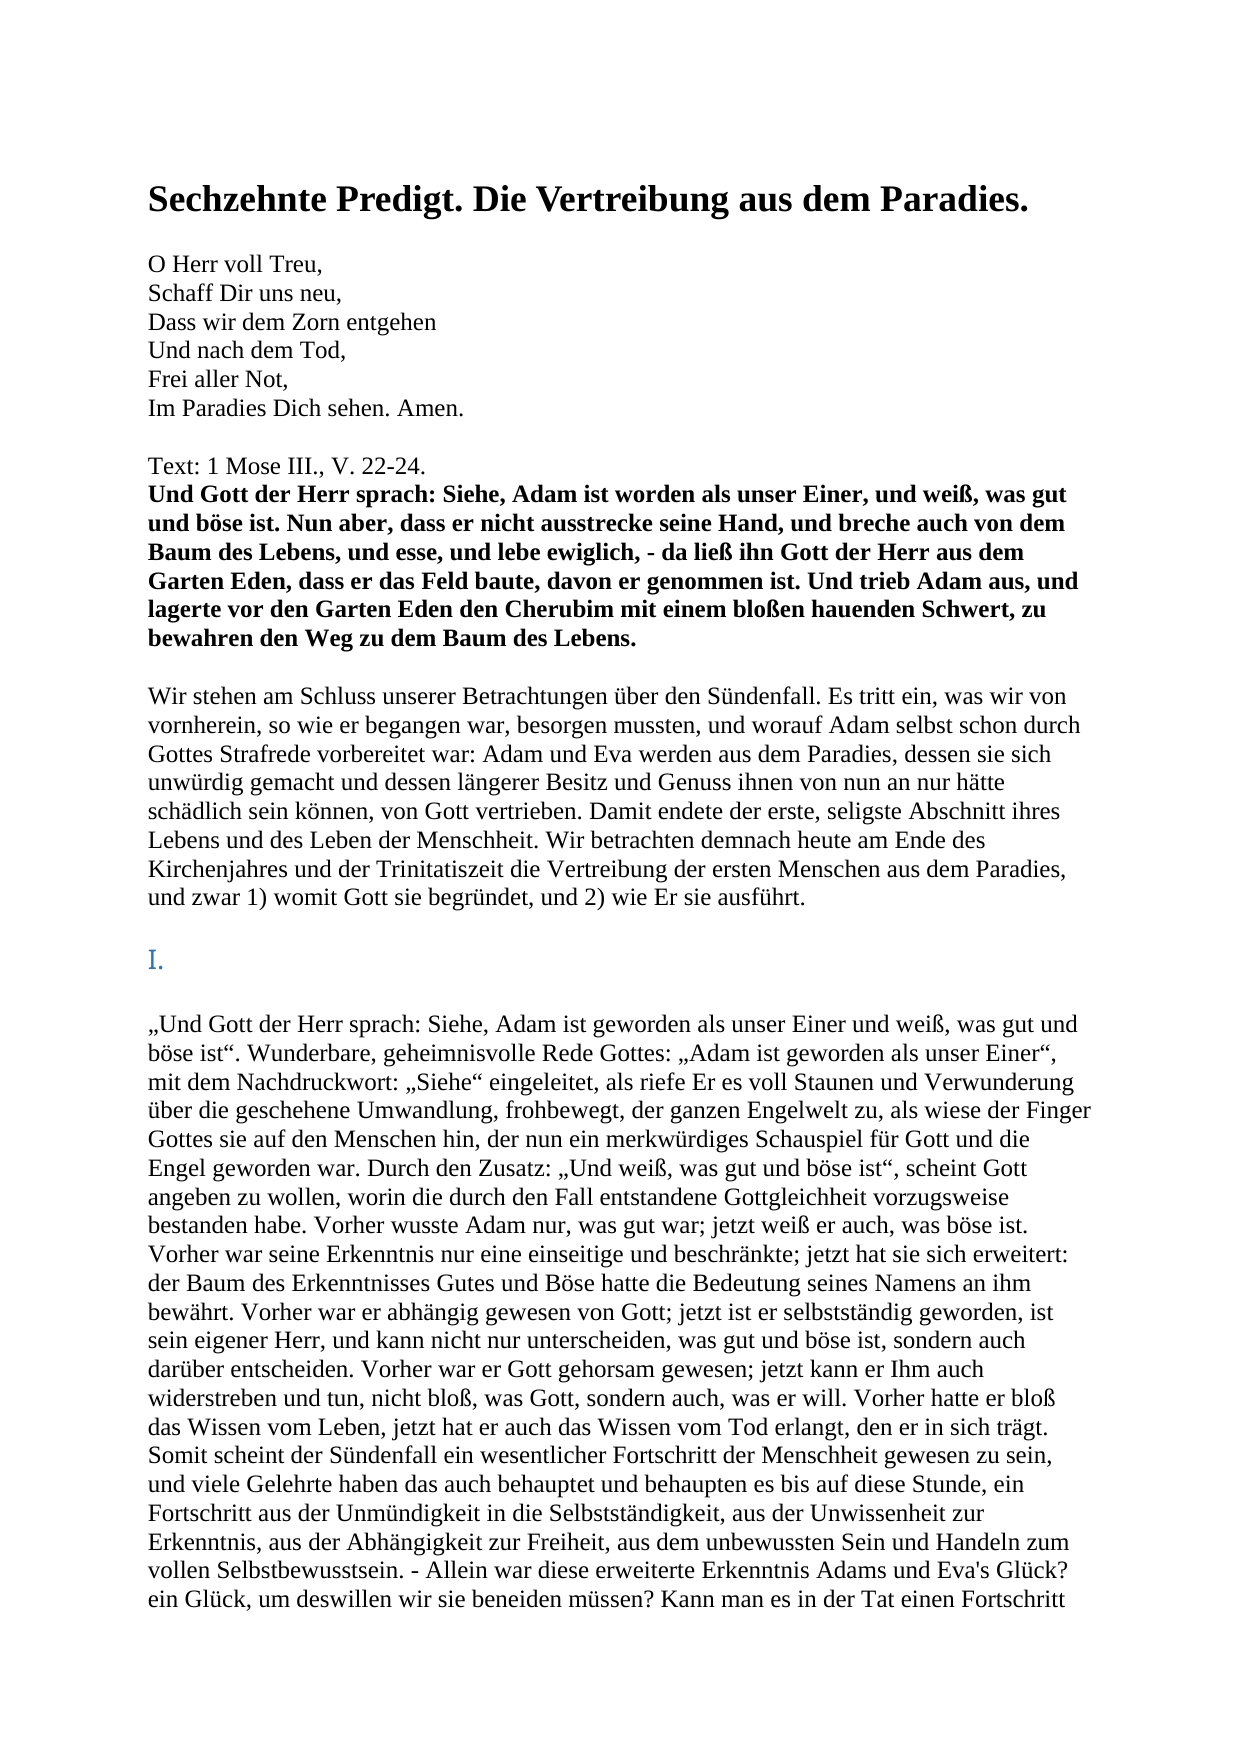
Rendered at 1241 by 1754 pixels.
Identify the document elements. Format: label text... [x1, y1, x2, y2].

text Wir stehen am Schluss unserer Betrachtungen über den Sündenfall. Es tritt ein, was wir von vornherein, so wie er begangen war, besorgen mussten, und worauf Adam selbst schon durch Gottes Strafrede vorbereitet war: Adam und Eva werden aus dem Paradies, dessen sie sich unwürdig gemacht und dessen längerer Besitz und Genuss ihnen von nun an nur hätte schädlich sein können, von Gott vertrieben. Damit endete der erste, seligste Abschnitt ihres Lebens und des Leben der Menschheit. Wir betrachten demnach heute am Ende des Kirchenjahres und der Trinitatiszeit die Vertreibung der ersten Menschen aus dem Paradies, und zwar 1) womit Gott sie begründet, und 2) wie Er sie ausführt. [148, 681, 1093, 911]
text Text: 1 Mose III., V. 22-24. Und Gott der Herr sprach: Siehe, Adam ist worden als unser Einer, und weiß, was gut und böse ist. Nun aber, dass er nicht ausstrecke seine Hand, und breche auch von dem Baum des Lebens, und esse, und lebe ewiglich, - da ließ ihn Gott der Herr aus dem Garten Eden, dass er das Feld baute, davon er genommen ist. Und trieb Adam aus, und lagerte vor den Garten Eden den Cherubim mit einem bloßen hauenden Schwert, zu bewahren den Weg zu dem Baum des Lebens. [148, 451, 1093, 652]
subtitle I. [148, 940, 1093, 977]
subtitle Sechzehnte Predigt. Die Vertreibung aus dem Paradies. [148, 177, 1093, 220]
text O Herr voll Treu, Schaff Dir uns neu, Dass wir dem Zorn entgehen Und nach dem Tod, Frei aller Not, Im Paradies Dich sehen. Amen. [148, 249, 1093, 422]
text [148, 1009, 1093, 1613]
